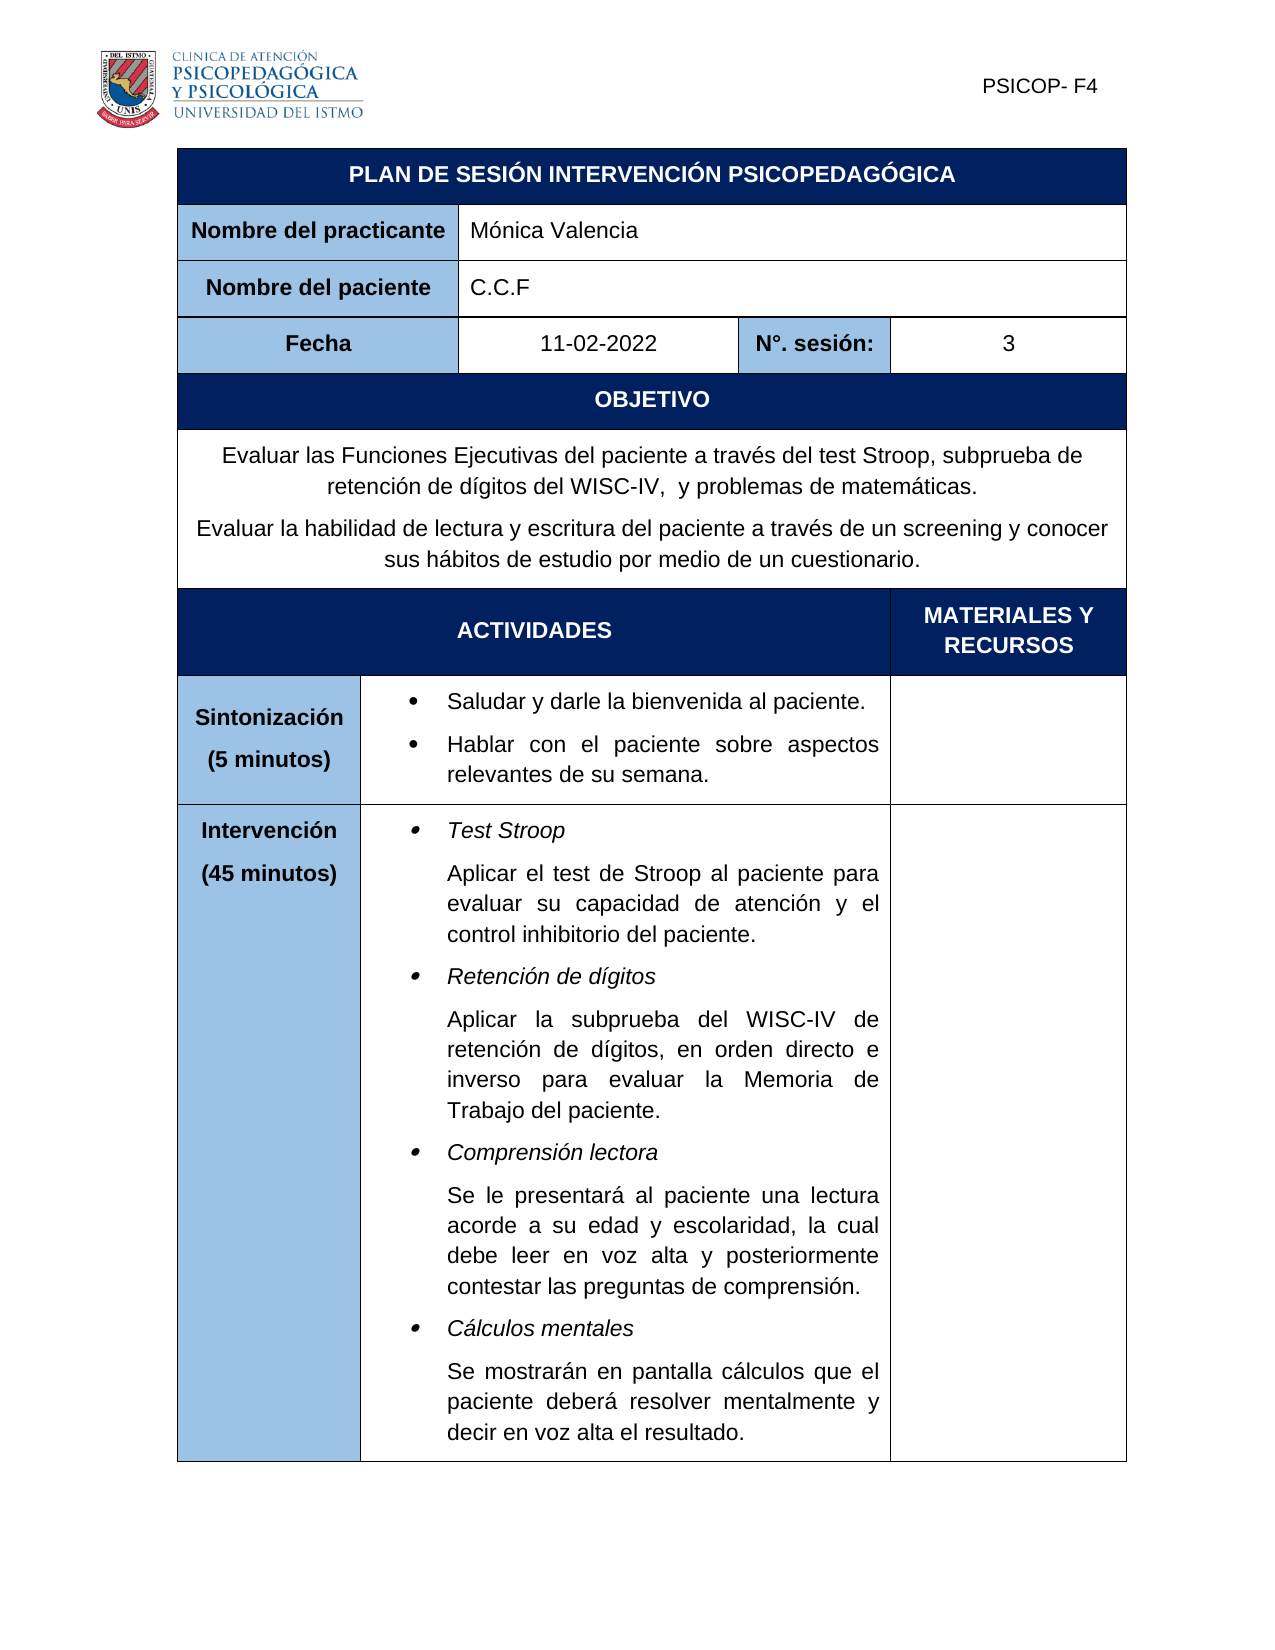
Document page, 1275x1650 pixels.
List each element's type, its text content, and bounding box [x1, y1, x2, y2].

table_cell [891, 805, 1126, 1461]
table_cell 3 [891, 318, 1126, 373]
table_cell Nombre del practicante [178, 205, 458, 260]
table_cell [178, 805, 360, 1461]
table_cell OBJETIVO [178, 374, 1126, 429]
table_cell [891, 676, 1126, 804]
table_cell 11-02-2022 [459, 318, 738, 373]
table_cell N°. sesión: [739, 318, 890, 373]
table_header PLAN DE SESIÓN INTERVENCIÓN PSICOPEDAGÓGICA [178, 149, 1126, 204]
table_cell ACTIVIDADES [178, 589, 890, 675]
table_cell Nombre del paciente [178, 261, 458, 316]
table_cell Fecha [178, 318, 458, 373]
table_cell Evaluar las Funciones Ejecutivas del paciente a través del test Stroop, subprueba de retención de dígitos del WISC-IV, y problemas de matemáticas. Evaluar la habilidad de lectura y escritura del paciente a través de un screening y conocer sus hábitos de estudio por medio de un cuestionario. [178, 430, 1126, 588]
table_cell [361, 805, 890, 1461]
table_cell Mónica Valencia [459, 205, 1126, 260]
table_cell Saludar y darle la bienvenida al paciente. Hablar con el paciente sobre aspectos relevantes de su semana. [361, 676, 890, 804]
picture [45, 21, 424, 163]
table_cell MATERIALES Y RECURSOS [891, 589, 1126, 675]
table_cell C.C.F [459, 261, 1126, 316]
table_cell Sintonización (5 minutos) [178, 676, 360, 804]
